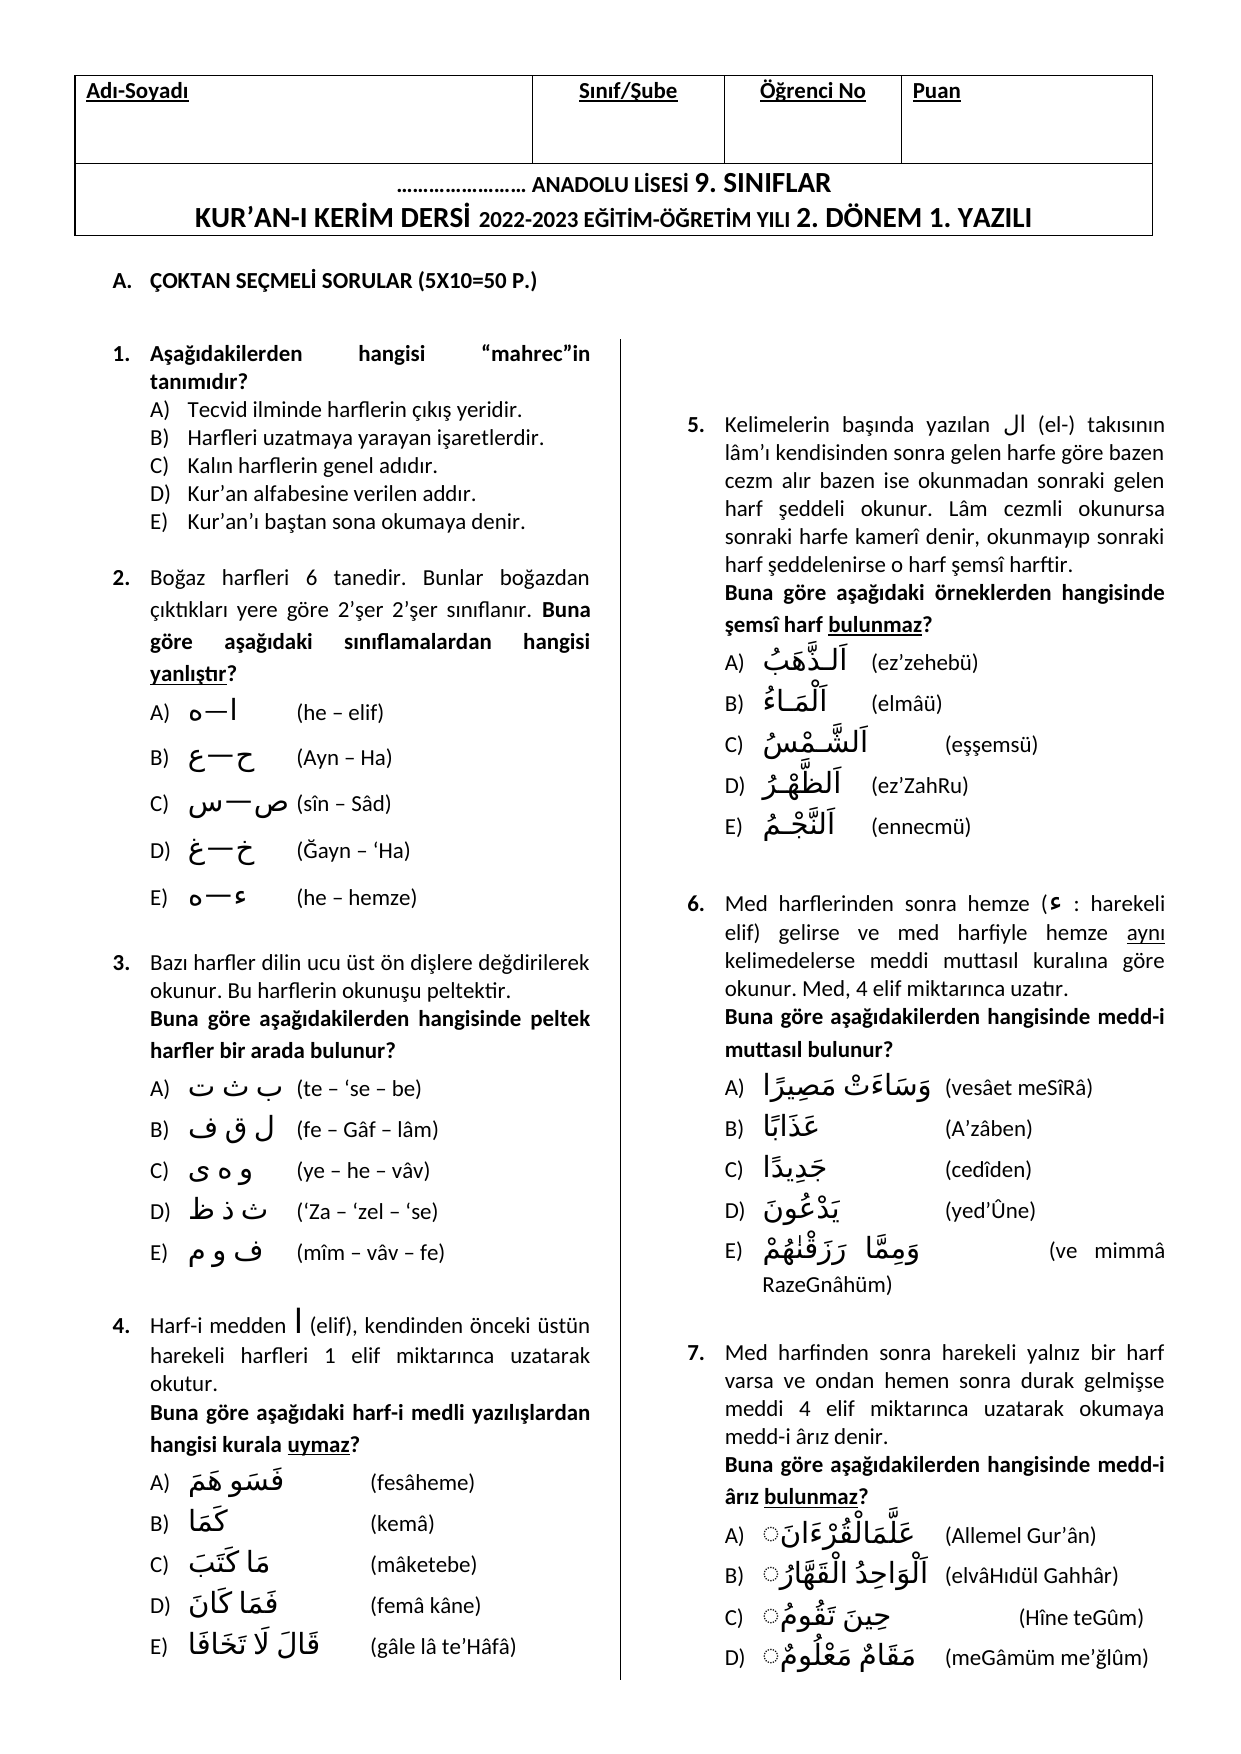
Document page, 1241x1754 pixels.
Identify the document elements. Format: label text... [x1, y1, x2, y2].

list ص—س (sîn – Sâd) [150, 779, 591, 820]
text Buna göre aşağıdakilerden hangisinde peltek harfler bir arada bulunur? [150, 1004, 591, 1064]
list Kur’an’ı baştan sona okumaya denir. [150, 507, 591, 535]
table_header Adı-Soyadı [76, 76, 532, 163]
list ◌حِينَ تَ‍‍‍قُومُ (Hîne teGûm) [724, 1597, 1165, 1632]
table_header Öğrenci No [725, 76, 901, 163]
list و ه ى (ye – he – vâv) [150, 1150, 591, 1186]
list اَلـذَّهَبُ (ez’zehebü) [724, 642, 1165, 678]
list اَلشَّـمْسُ (eşşemsü) [724, 724, 1165, 760]
list ح—ع (Ayn – Ha) [150, 733, 591, 773]
list وَمِ‍‍‍مَّا رَزَقْ‍‍‍نٰ‍‍هُمْ (ve mimmâ RazeGnâhüm) [724, 1231, 1165, 1298]
list Med harflerinden sonra hemze (ء : harekeli elif) gelirse ve med harfiyle hemze aynı kelimedelerse meddi muttasıl kuralına göre okunur. Med, 4 elif miktarınca uzatır. [687, 883, 1165, 1002]
list وَسَاءَتْ مَصِيرًا (vesâet meSîRâ) [724, 1067, 1165, 1102]
list Bazı harfler dilin ucu üst ön dişlere değdirilerek okunur. Bu harflerin okunuşu peltektir. [112, 948, 591, 1004]
table_cell …………………… ANADOLU LİSESİ 9. SINIFLAR KUR’AN-I KERİM DERSİ 2022-2023 EĞİTİM-ÖĞRETİM YILI 2. DÖNEM 1. YAZILI [76, 164, 1152, 235]
list ◌اَلْوَاحِدُ الْقَ‍‍‍هَّارُ (elvâHıdül Gahhâr) [724, 1556, 1165, 1591]
table_header Puan [902, 76, 1152, 163]
text Buna göre aşağıdakilerden hangisinde medd-i ârız bulunmaz? [724, 1450, 1165, 1511]
list ف و م (mîm – vâv – fe) [150, 1232, 591, 1267]
list Aşağıdakilerden hangisi “mahrec”in tanımıdır? [112, 339, 591, 395]
table_header Sınıf/Şube [533, 76, 724, 163]
list فَسَو هَمَ (fesâheme) [150, 1462, 591, 1498]
list ا—ه (he – elif) [150, 692, 591, 727]
list Boğaz harfleri 6 tanedir. Bunlar boğazdan çıktıkları yere göre 2’şer 2’şer sınıflanır. Buna göre aşağıdaki sınıflamalardan hangisi yanlıştır? [112, 563, 591, 687]
list اَلظَّهْـرُ (ez’ZahRu) [724, 765, 1165, 801]
list اَلنَّجْـمُ (ennecmü) [724, 806, 1165, 842]
text Buna göre aşağıdakilerden hangisinde medd-i muttasıl bulunur? [724, 1002, 1165, 1063]
list Harf-i medden ا (elif), kendinden önceki üstün harekeli harfleri 1 elif miktarınca uzatarak okutur. [112, 1301, 591, 1398]
list يَدْعُونَ (yed’Ûne) [724, 1190, 1165, 1225]
list جَ‍‍‍دِي‍‍دًا (cedîden) [724, 1149, 1165, 1184]
list كَمَا (kemâ) [150, 1503, 591, 1538]
list Kur’an alfabesine verilen addır. [150, 479, 591, 507]
list ÇOKTAN SEÇMELİ SORULAR (5X10=50 P.) [112, 266, 1165, 294]
list ب ث ت (te – ‘se – be) [150, 1068, 591, 1104]
list خ—غ (Ğayn – ‘Ha) [150, 826, 591, 867]
list Harfleri uzatmaya yarayan işaretlerdir. [150, 423, 591, 451]
list اَلْمَـاءُ (elmâü) [724, 683, 1165, 719]
text Buna göre aşağıdaki örneklerden hangisinde şemsî harf bulunmaz? [724, 578, 1165, 638]
list Kalın harflerin genel adıdır. [150, 451, 591, 479]
text Buna göre aşağıdaki harf-i medli yazılışlardan hangisi kurala uymaz? [150, 1398, 591, 1458]
list قَالَ لَا تَخَافَا (gâle lâ te’Hâfâ) [150, 1626, 591, 1661]
list ◌مَقَامٌ مَعْ‍‍‍لُومٌ (meGâmüm me’ğlûm) [724, 1637, 1165, 1673]
list فَمَا كَانَ (femâ kâne) [150, 1585, 591, 1620]
list ء—ه (he – hemze) [150, 873, 591, 914]
list ث ذ ظ (‘Za – ‘zel – ‘se) [150, 1191, 591, 1227]
list عَ‍‍‍ذَابًا (A’zâben) [724, 1108, 1165, 1143]
list Kelimelerin başında yazılan ال (el-) takısının lâm’ı kendisinden sonra gelen harfe göre bazen cezm alır bazen ise okunmadan sonraki gelen harf şeddeli okunur. Lâm cezmli okunursa sonraki harfe kamerî denir, okunmayıp sonraki harf şeddelenirse o harf şemsî harftir. [687, 410, 1165, 578]
list مَا كَتَبَ (mâketebe) [150, 1544, 591, 1579]
list ◌عَلَّمَالْقُرْءَانَ (Allemel Gur’ân) [724, 1515, 1165, 1550]
list ل ق ف (fe – Gâf – lâm) [150, 1109, 591, 1145]
list Tecvid ilminde harflerin çıkış yeridir. [150, 395, 591, 423]
list Med harfinden sonra harekeli yalnız bir harf varsa ve ondan hemen sonra durak gelmişse meddi 4 elif miktarınca uzatarak okumaya medd-i ârız denir. [687, 1338, 1165, 1450]
